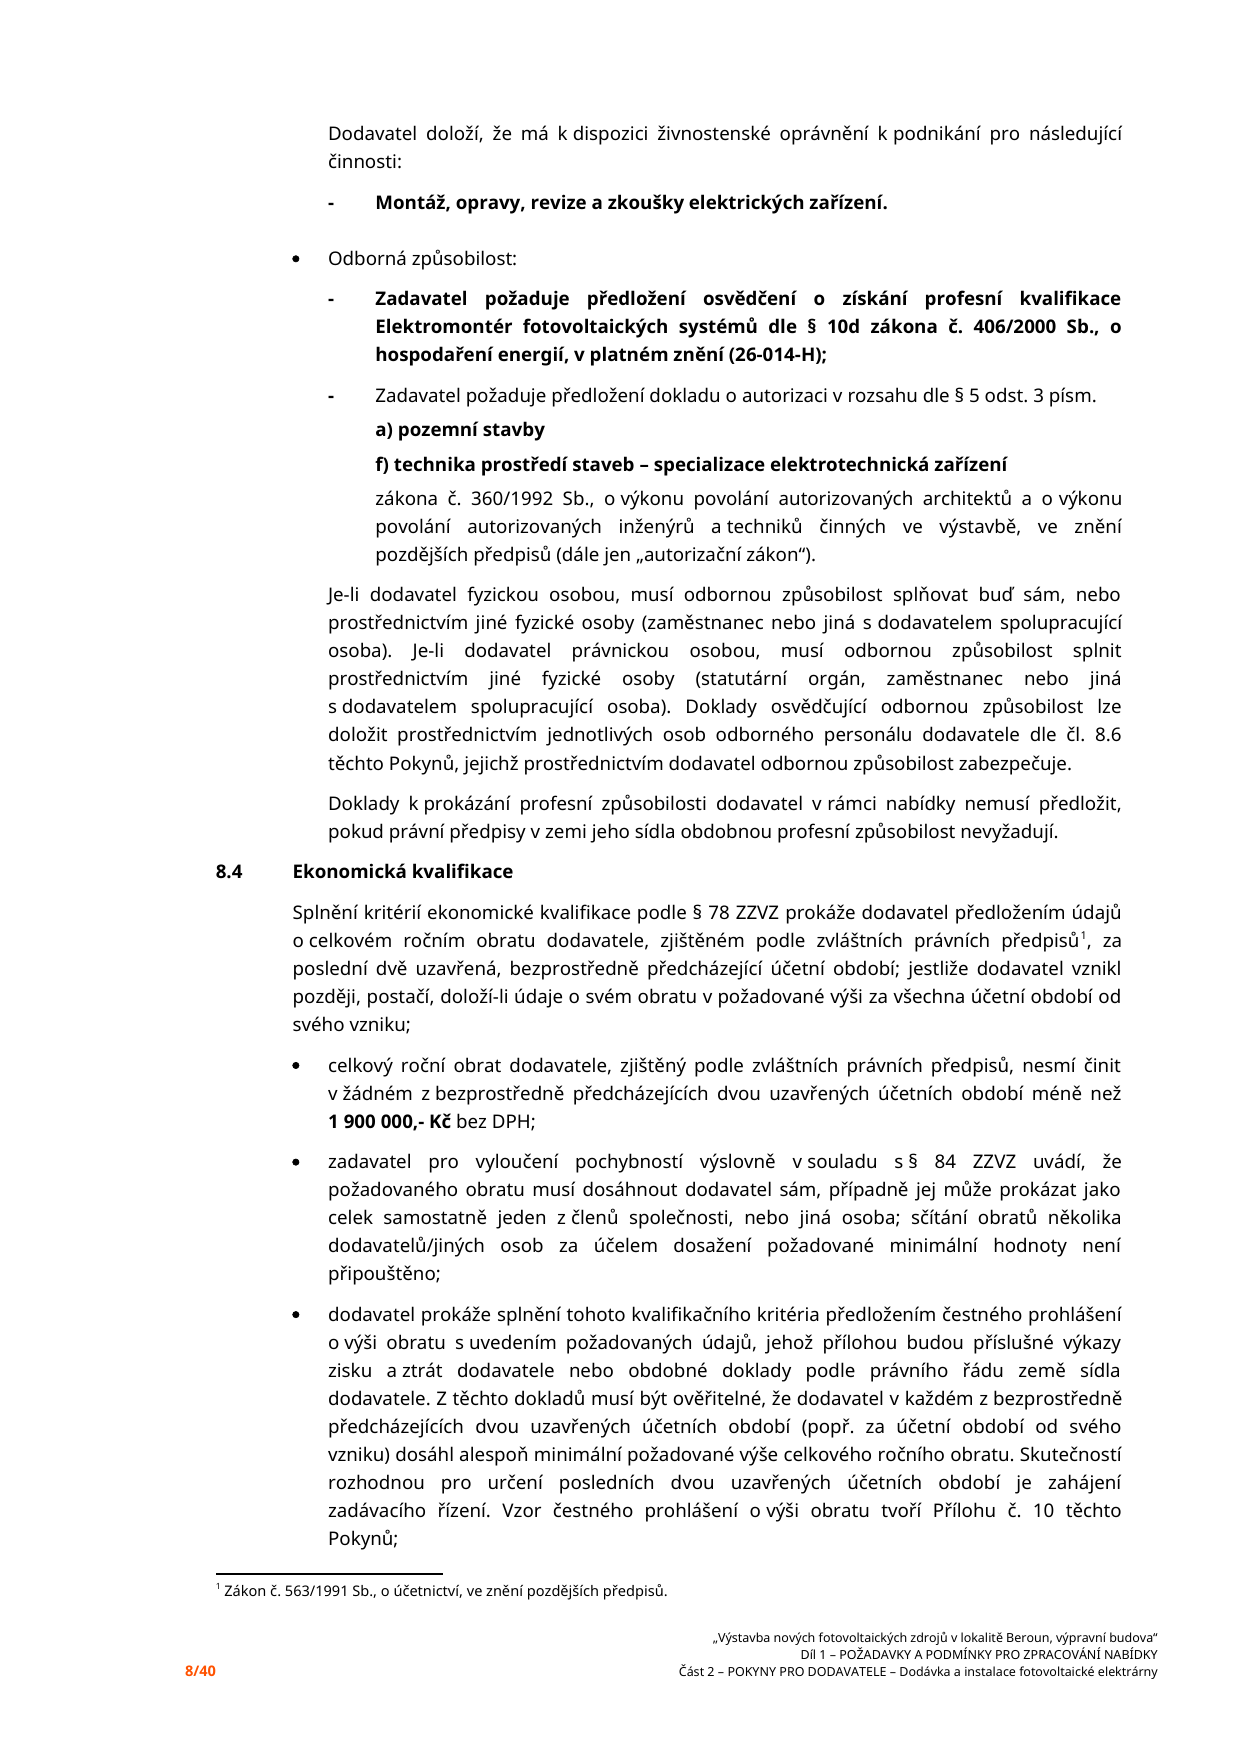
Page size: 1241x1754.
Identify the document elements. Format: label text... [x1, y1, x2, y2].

text Je-li dodavatel fyzickou osobou, musí odbornou způsobilost splňovat buď sám, nebo prostřednictvím jiné fyzické osoby (zaměstnanec nebo jiná s dodavatelem spolupracující osoba). Je-li dodavatel právnickou osobou, musí odbornou způsobilost splnit prostřednictvím jiné fyzické osoby (statutární orgán, zaměstnanec nebo jiná s dodavatelem spolupracující osoba). Doklady osvědčující odbornou způsobilost lze doložit prostřednictvím jednotlivých osob odborného personálu dodavatele dle čl. 8.6 těchto Pokynů, jejichž prostřednictvím dodavatel odbornou způsobilost zabezpečuje. [328, 582, 1122, 775]
text Doklady k prokázání profesní způsobilosti dodavatel v rámci nabídky nemusí předložit, pokud právní předpisy v zemi jeho sídla obdobnou profesní způsobilost nevyžadují. [328, 790, 1122, 844]
text Dodavatel doloží, že má k dispozici živnostenské oprávnění k podnikání pro následující činnosti: [328, 121, 1122, 174]
list a) pozemní stavby [375, 417, 1122, 442]
text zadavatel pro vyloučení pochybností výslovně v souladu s § 84 ZZVZ uvádí, že požadovaného obratu musí dosáhnout dodavatel sám, případně jej může prokázat jako celek samostatně jeden z členů společnosti, nebo jiná osoba; sčítání obratů několika dodavatelů/jiných osob za účelem dosažení požadované minimální hodnoty není připouštěno; [292, 1148, 1122, 1286]
list zákona č. 360/1992 Sb., o výkonu povolání autorizovaných architektů a o výkonu povolání autorizovaných inženýrů a techniků činných ve výstavbě, ve znění pozdějších předpisů (dále jen „autorizační zákon“). [375, 485, 1122, 567]
text Montáž, opravy, revize a zkoušky elektrických zařízení. [328, 189, 1122, 215]
text Ekonomická kvalifikace [216, 859, 1122, 884]
text Zadavatel požaduje předložení dokladu o autorizaci v rozsahu dle § 5 odst. 3 písm. [328, 382, 1122, 408]
text Splnění kritérií ekonomické kvalifikace podle § 78 ZZVZ prokáže dodavatel předložením údajů o celkovém ročním obratu dodavatele, zjištěném podle zvláštních právních předpisů, za poslední dvě uzavřená, bezprostředně předcházející účetní období; jestliže dodavatel vznikl později, postačí, doloží-li údaje o svém obratu v požadované výši za všechna účetní období od svého vzniku; [292, 899, 1122, 1037]
text Zadavatel požaduje předložení osvědčení o získání profesní kvalifikace Elektromontér fotovoltaických systémů dle § 10d zákona č. 406/2000 Sb., o hospodaření energií, v platném znění (26-014-H); [328, 286, 1122, 367]
list f) technika prostředí staveb – specializace elektrotechnická zařízení [375, 451, 1122, 476]
text Odborná způsobilost: [292, 245, 1122, 271]
text celkový roční obrat dodavatele, zjištěný podle zvláštních právních předpisů, nesmí činit v žádném z bezprostředně předcházejících dvou uzavřených účetních období méně než 1 900 000,- Kč bez DPH; [292, 1052, 1122, 1133]
text dodavatel prokáže splnění tohoto kvalifikačního kritéria předložením čestného prohlášení o výši obratu s uvedením požadovaných údajů, jehož přílohou budou příslušné výkazy zisku a ztrát dodavatele nebo obdobné doklady podle právního řádu země sídla dodavatele. Z těchto dokladů musí být ověřitelné, že dodavatel v každém z bezprostředně předcházejících dvou uzavřených účetních období (popř. za účetní období od svého vzniku) dosáhl alespoň minimální požadované výše celkového ročního obratu. Skutečností rozhodnou pro určení posledních dvou uzavřených účetních období je zahájení zadávacího řízení. Vzor čestného prohlášení o výši obratu tvoří Přílohu č. 10 těchto Pokynů; [292, 1301, 1122, 1551]
